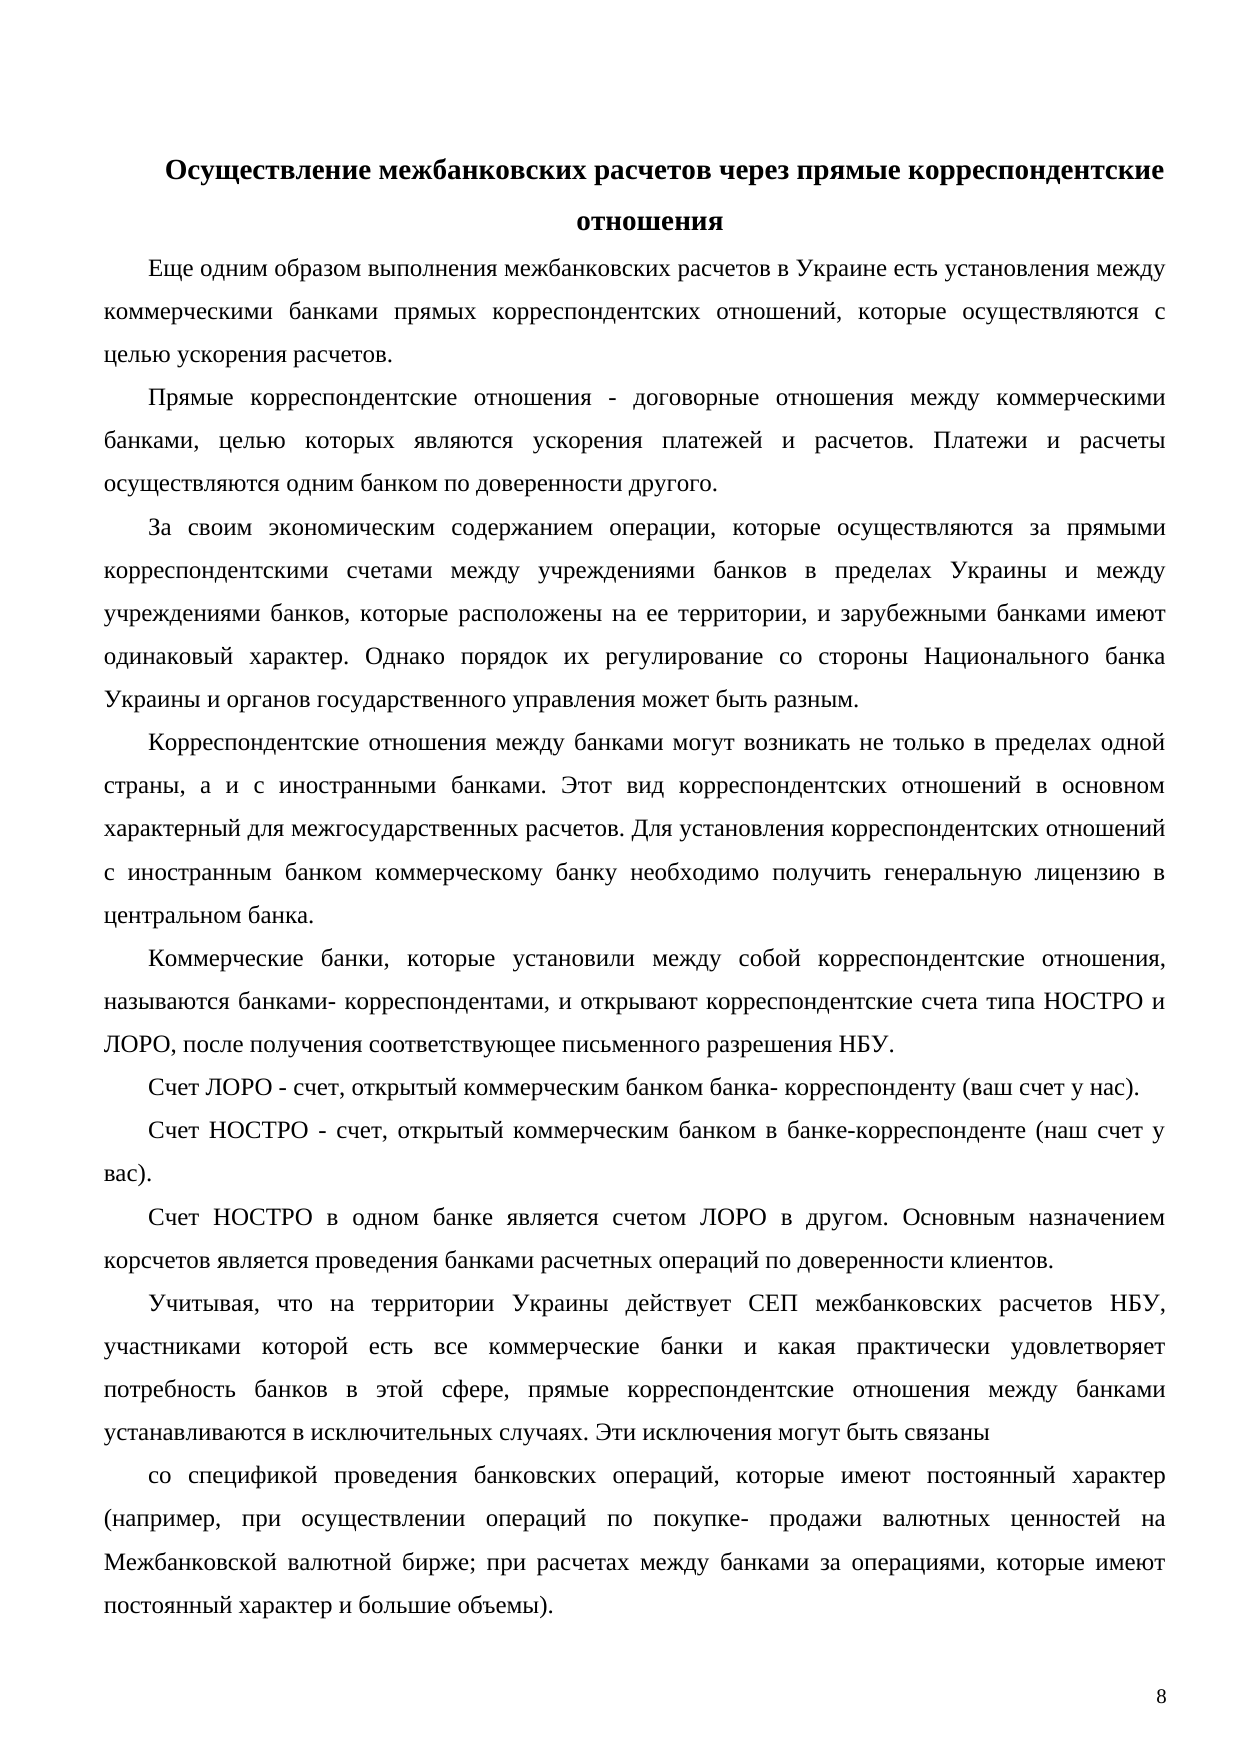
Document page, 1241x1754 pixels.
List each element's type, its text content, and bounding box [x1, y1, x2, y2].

text Счет НОСТРО в одном банке является счетом ЛОРО в другом. Основным назначением корсчетов является проведения банками расчетных операций по доверенности клиентов. [103, 1202, 1167, 1273]
text Коммерческие банки, которые установили между собой корреспондентские отношения, называются банками- корреспондентами, и открывают корреспондентские счета типа НОСТРО и ЛОРО, после получения соответствующее письменного разрешения НБУ. [103, 943, 1167, 1058]
text Счет ЛОРО - счет, открытый коммерческим банком банка- корреспонденту (ваш счет у нас). [103, 1072, 1167, 1101]
text Прямые корреспондентские отношения - договорные отношения между коммерческими банками, целью которых являются ускорения платежей и расчетов. Платежи и расчеты осуществляются одним банком по доверенности другого. [103, 382, 1167, 497]
text Счет НОСТРО - счет, открытый коммерческим банком в банке-корреспонденте (наш счет у вас). [103, 1115, 1167, 1187]
text со спецификой проведения банковских операций, которые имеют постоянный характер (например, при осуществлении операций по покупке- продажи валютных ценностей на Межбанковской валютной бирже; при расчетах между банками за операциями, которые имеют постоянный характер и большие объемы). [103, 1460, 1167, 1618]
text Корреспондентские отношения между банками могут возникать не только в пределах одной страны, а и с иностранными банками. Этот вид корреспондентских отношений в основном характерный для межгосударственных расчетов. Для установления корреспондентских отношений с иностранным банком коммерческому банку необходимо получить генеральную лицензию в центральном банка. [103, 727, 1167, 928]
subtitle Осуществление межбанковских расчетов через прямые корреспондентские отношения [133, 152, 1167, 236]
text Учитывая, что на территории Украины действует СЕП межбанковских расчетов НБУ, участниками которой есть все коммерческие банки и какая практически удовлетворяет потребность банков в этой сфере, прямые корреспондентские отношения между банками устанавливаются в исключительных случаях. Эти исключения могут быть связаны [103, 1288, 1167, 1446]
text Еще одним образом выполнения межбанковских расчетов в Украине есть установления между коммерческими банками прямых корреспондентских отношений, которые осуществляются с целью ускорения расчетов. [103, 253, 1167, 368]
text За своим экономическим содержанием операции, которые осуществляются за прямыми корреспондентскими счетами между учреждениями банков в пределах Украины и между учреждениями банков, которые расположены на ее территории, и зарубежными банками имеют одинаковый характер. Однако порядок их регулирование со стороны Национального банка Украины и органов государственного управления может быть разным. [103, 512, 1167, 713]
